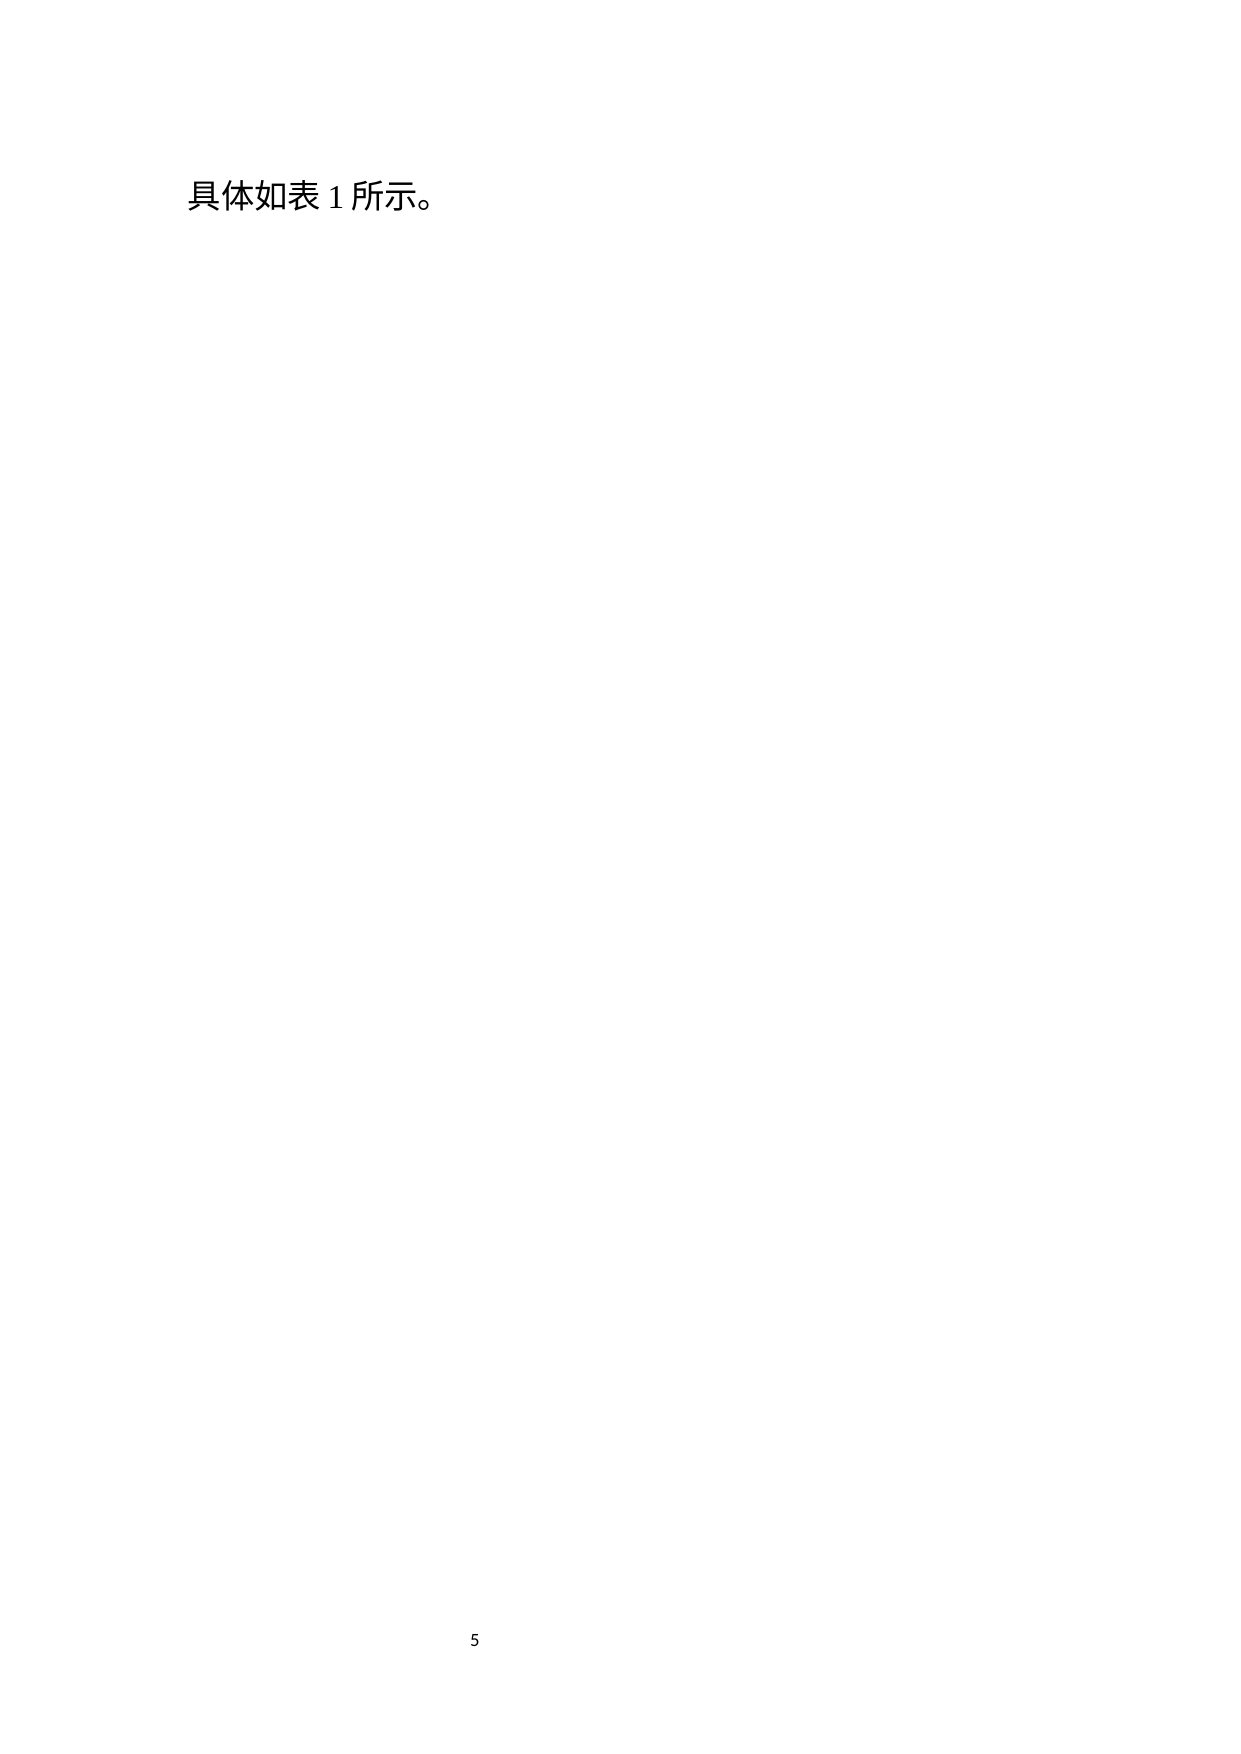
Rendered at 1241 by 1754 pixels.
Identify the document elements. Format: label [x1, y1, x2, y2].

text [187, 162, 1053, 227]
